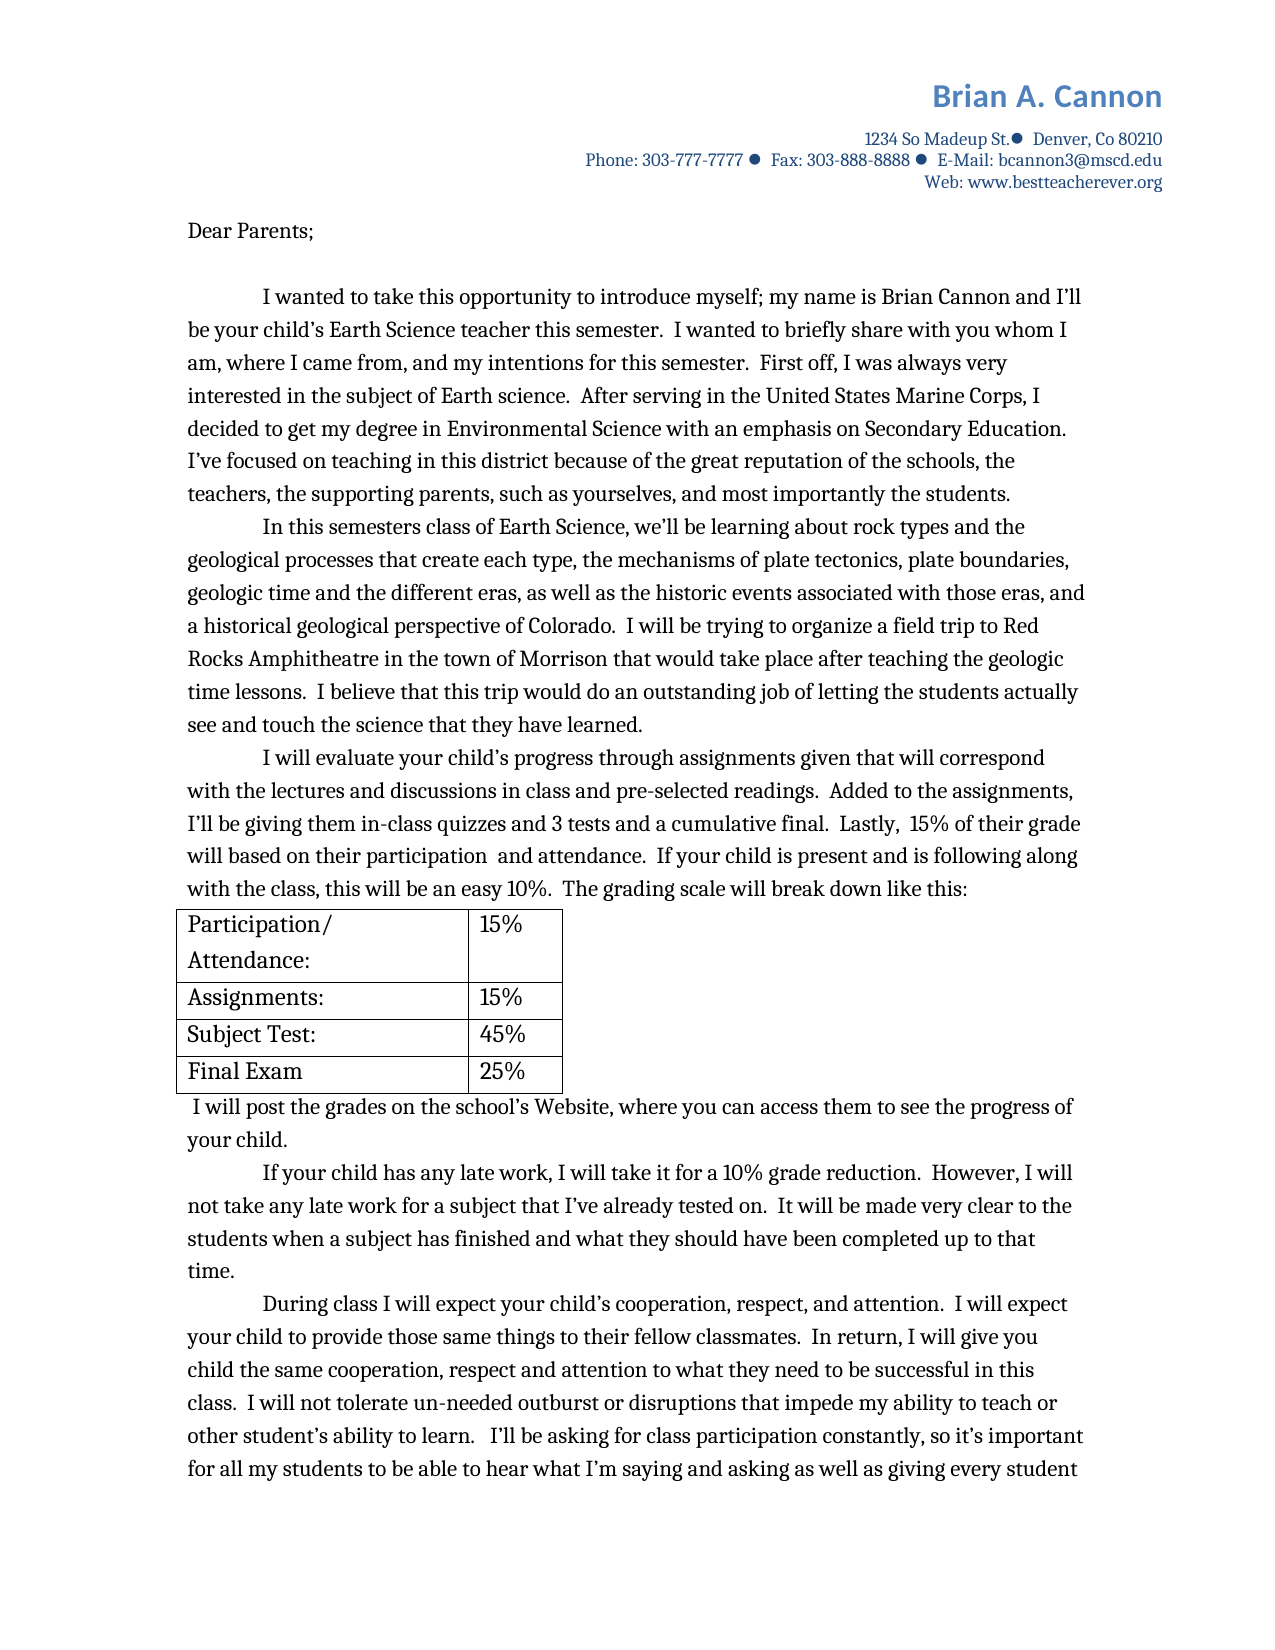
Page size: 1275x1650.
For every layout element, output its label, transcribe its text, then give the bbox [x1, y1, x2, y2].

table_cell Assignments: [177, 983, 468, 1019]
text Dear Parents; [187, 218, 1087, 244]
text I will evaluate your child’s progress through assignments given that will correspond with the lectures and discussions in class and pre-selected readings. Added to the assignments, I’ll be giving them in-class quizzes and 3 tests and a cumulative final. Lastly, 15% of their grade will based on their participation and attendance. If your child is present and is following along with the class, this will be an easy 10%. The grading scale will break down like this: [187, 744, 1087, 903]
table_header Participation/ Attendance: [177, 910, 468, 982]
table_cell Subject Test: [177, 1020, 468, 1056]
table_cell 15% [469, 983, 562, 1019]
table_header 15% [469, 910, 562, 982]
table_cell Final Exam [177, 1057, 468, 1093]
text In this semesters class of Earth Science, we’ll be learning about rock types and the geological processes that create each type, the mechanisms of plate tectonics, plate boundaries, geologic time and the different eras, as well as the historic events associated with those eras, and a historical geological perspective of Colorado. I will be trying to organize a field trip to Red Rocks Amphitheatre in the town of Morrison that would take place after teaching the geologic time lessons. I believe that this trip would do an outstanding job of letting the students actually see and touch the science that they have learned. [187, 514, 1087, 738]
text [187, 1291, 1087, 1482]
table_cell 45% [469, 1020, 562, 1056]
text If your child has any late work, I will take it for a 10% grade reduction. However, I will not take any late work for a subject that I’ve already tested on. It will be made very clear to the students when a subject has finished and what they should have been completed up to that time. [187, 1159, 1087, 1284]
text I wanted to take this opportunity to introduce myself; my name is Brian Cannon and I’ll be your child’s Earth Science teacher this semester. I wanted to briefly share with you whom I am, where I came from, and my intentions for this semester. First off, I was always very interested in the subject of Earth science. After serving in the United States Marine Corps, I decided to get my degree in Environmental Science with an emphasis on Secondary Education. I’ve focused on teaching in this district because of the great reputation of the schools, the teachers, the supporting parents, such as yourselves, and most importantly the students. [187, 284, 1087, 508]
text I will post the grades on the school’s Website, where you can access them to see the progress of your child. [187, 1094, 1087, 1153]
table_cell 25% [469, 1057, 562, 1093]
